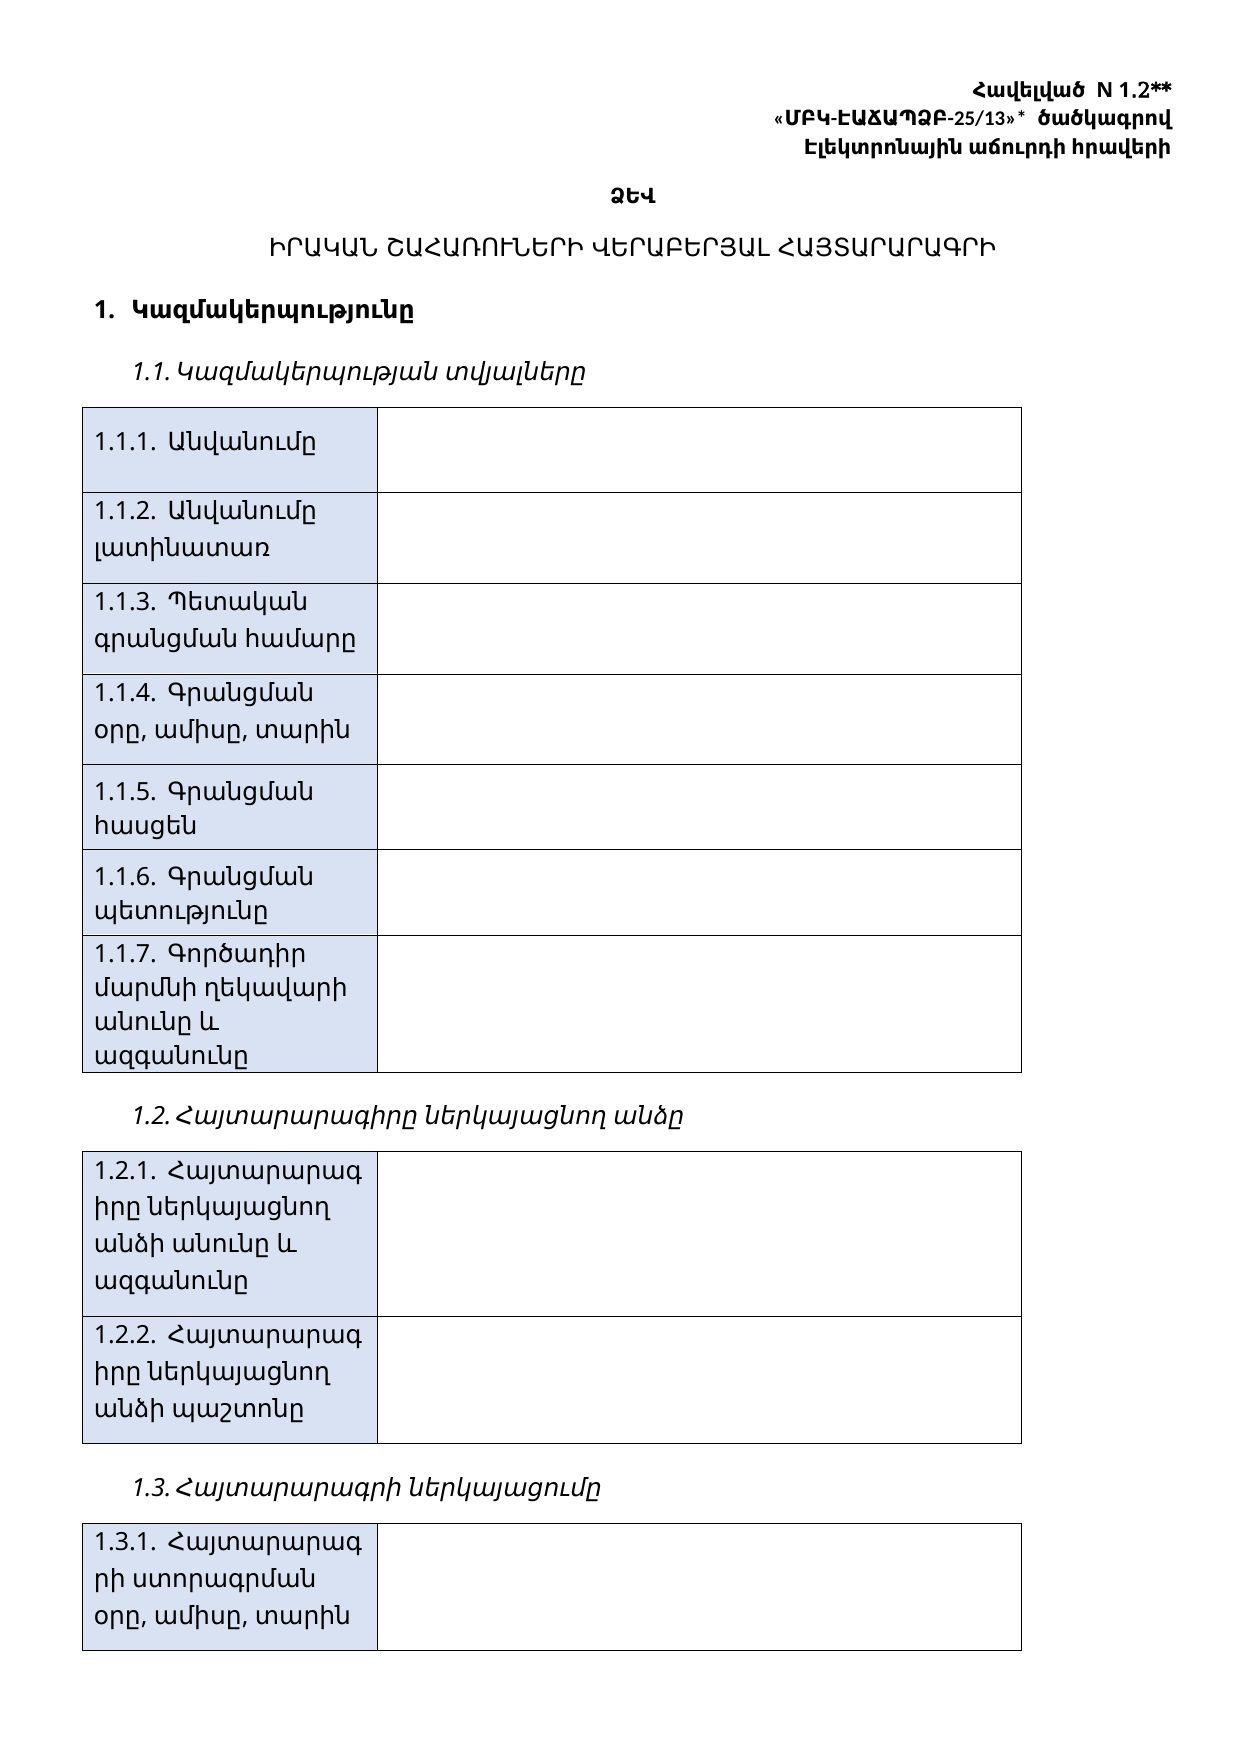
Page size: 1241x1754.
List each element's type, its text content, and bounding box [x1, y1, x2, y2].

table_cell [378, 936, 1021, 1072]
table_cell [378, 584, 1021, 673]
table_header [378, 1524, 1021, 1650]
list Կազմակերպությունը [94, 291, 1171, 326]
table_cell Գործադիր մարմնի ղեկավարի անունը և ազգանունը [83, 936, 377, 1072]
text Էլեկտրոնային աճուրդի հրավերի [94, 132, 1171, 160]
table_cell [378, 850, 1021, 934]
table_cell Անվանումը լատինատառ [83, 493, 377, 583]
table_cell Գրանցման հասցեն [83, 765, 377, 849]
table_header Անվանումը [83, 408, 377, 492]
table_cell Պետական գրանցման համարը [83, 584, 377, 673]
table_cell Գրանցման օրը, ամիսը, տարին [83, 675, 377, 764]
table_cell [378, 1317, 1021, 1443]
table_header [378, 408, 1021, 492]
table_cell [378, 493, 1021, 583]
text Հավելված N 1․2** [94, 75, 1171, 103]
text «ՄԲԿ-ԷԱՃԱՊՁԲ-25/13»* ծածկագրով [94, 103, 1171, 132]
table_cell Գրանցման պետությունը [83, 850, 377, 934]
text ԻՐԱԿԱՆ ՇԱՀԱՌՈՒՆԵՐԻ ՎԵՐԱԲԵՐՅԱԼ ՀԱՅՏԱՐԱՐԱԳՐԻ [94, 233, 1171, 262]
list Հայտարարագրի ներկայացումը [131, 1469, 1171, 1503]
table_cell [378, 765, 1021, 849]
table_cell [378, 675, 1021, 764]
list Հայտարարագիրը ներկայացնող անձը [131, 1098, 1171, 1132]
table_cell Հայտարարագիրը ներկայացնող անձի պաշտոնը [83, 1317, 377, 1443]
list Կազմակերպության տվյալները [131, 353, 1171, 387]
table_header [378, 1152, 1021, 1316]
table_header Հայտարարագիրը ներկայացնող անձի անունը և ազգանունը [83, 1152, 377, 1316]
table_header Հայտարարագրի ստորագրման օրը, ամիսը, տարին [83, 1524, 377, 1650]
text ՁԵՎ [94, 184, 1171, 209]
